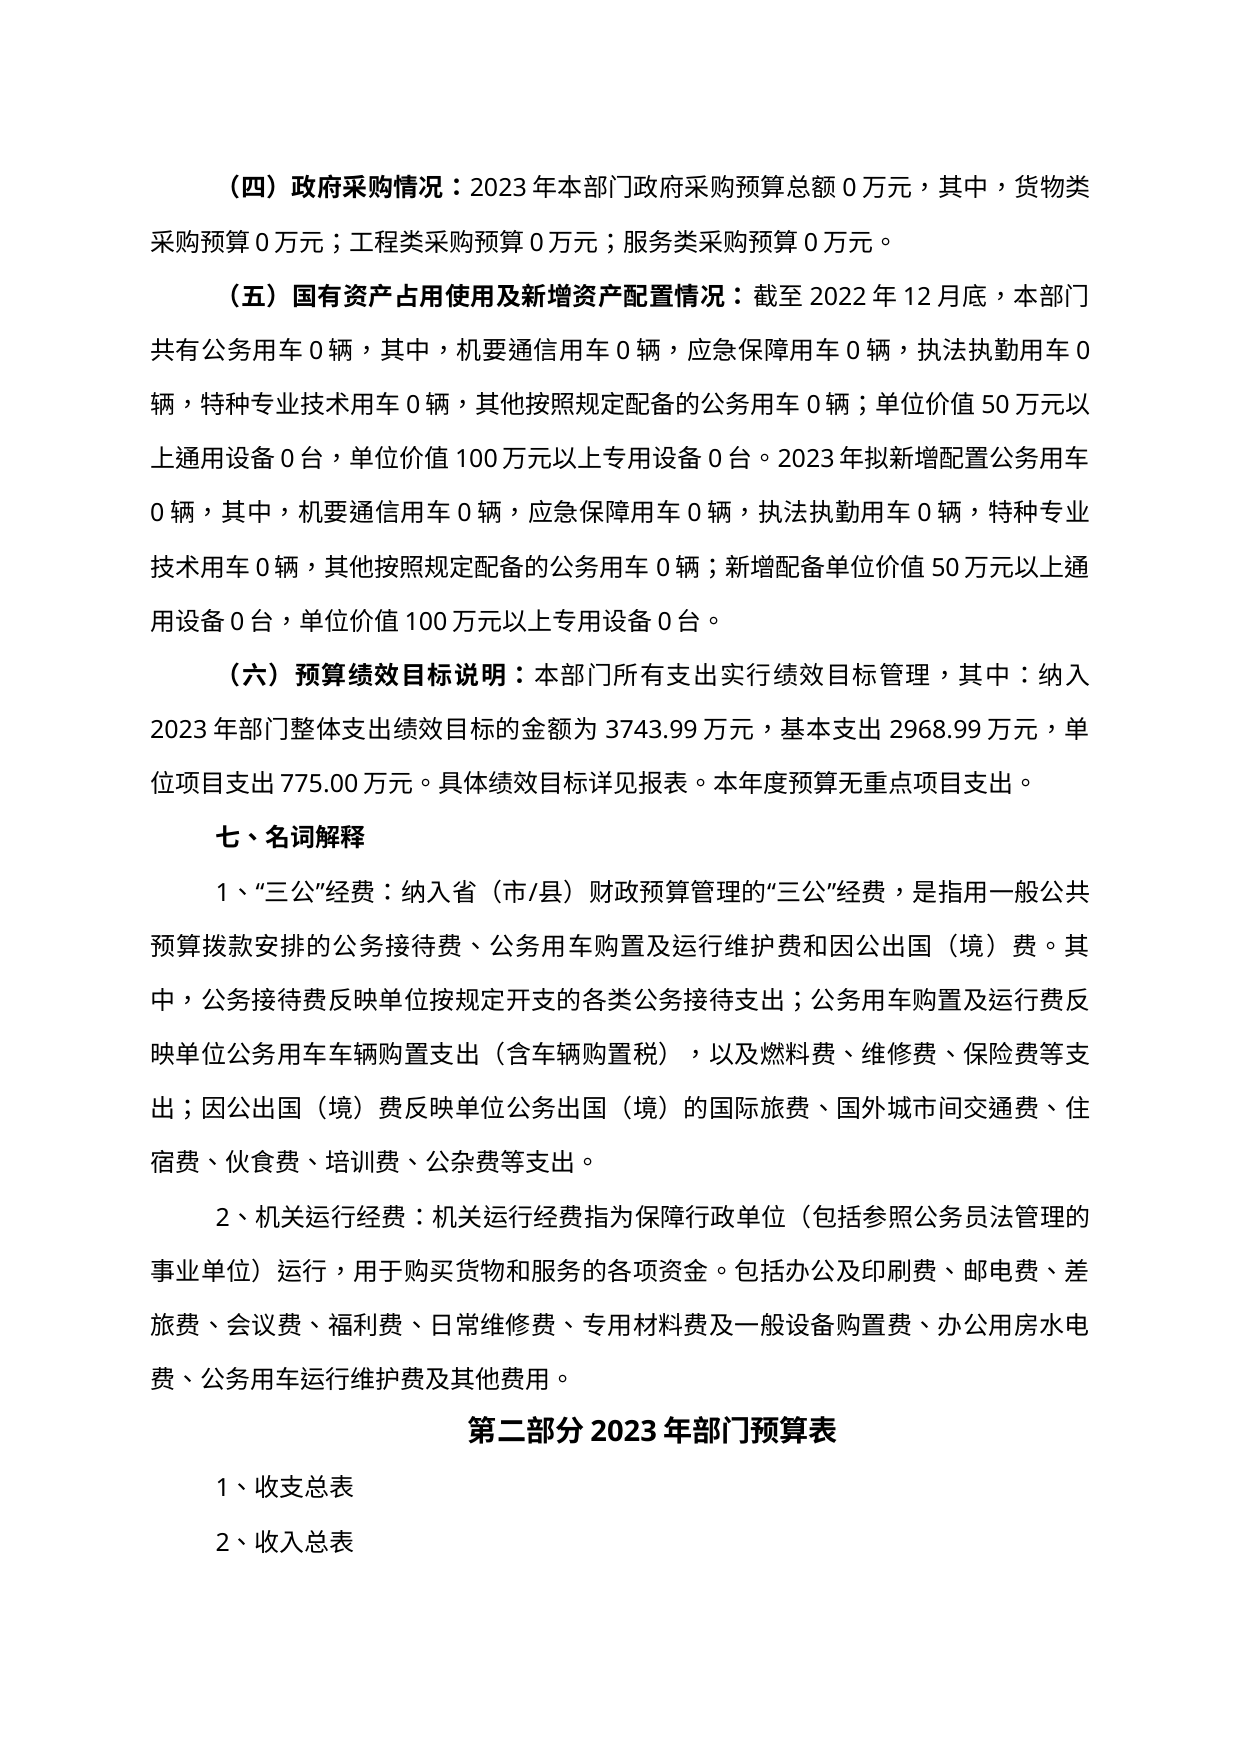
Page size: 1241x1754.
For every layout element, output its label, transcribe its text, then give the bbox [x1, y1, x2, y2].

text 2、收入总表 [150, 1504, 1090, 1558]
text 1、“三公”经费：纳入省（市/县）财政预算管理的“三公”经费，是指用一般公共预算拨款安排的公务接待费、公务用车购置及运行维护费和因公出国（境）费。其中，公务接待费反映单位按规定开支的各类公务接待支出；公务用车购置及运行费反映单位公务用车车辆购置支出（含车辆购置税），以及燃料费、维修费、保险费等支出；因公出国（境）费反映单位公务出国（境）的国际旅费、国外城市间交通费、住宿费、伙食费、培训费、公杂费等支出。 [150, 854, 1090, 1179]
text （四）政府采购情况：2023年本部门政府采购预算总额0万元，其中，货物类采购预算0万元；工程类采购预算0万元；服务类采购预算0万元。 [150, 150, 1090, 258]
text 2、机关运行经费：机关运行经费指为保障行政单位（包括参照公务员法管理的事业单位）运行，用于购买货物和服务的各项资金。包括办公及印刷费、邮电费、差旅费、会议费、福利费、日常维修费、专用材料费及一般设备购置费、办公用房水电费、公务用车运行维护费及其他费用。 [150, 1179, 1090, 1396]
text 第二部分2023年部门预算表 [150, 1396, 1090, 1450]
text （六）预算绩效目标说明：本部门所有支出实行绩效目标管理，其中：纳入2023年部门整体支出绩效目标的金额为3743.99万元，基本支出2968.99万元，单位项目支出775.00万元。具体绩效目标详见报表。本年度预算无重点项目支出。 [150, 637, 1090, 800]
text 七、名词解释 [150, 800, 1090, 854]
text 1、收支总表 [150, 1450, 1090, 1504]
text （五）国有资产占用使用及新增资产配置情况：截至2022年12月底，本部门共有公务用车0辆，其中，机要通信用车0辆，应急保障用车0辆，执法执勤用车0辆，特种专业技术用车0辆，其他按照规定配备的公务用车0辆；单位价值50万元以上通用设备0台，单位价值100万元以上专用设备0台。2023年拟新增配置公务用车0辆，其中，机要通信用车0辆，应急保障用车0辆，执法执勤用车0辆，特种专业技术用车0辆，其他按照规定配备的公务用车0辆；新增配备单位价值50万元以上通用设备0台，单位价值100万元以上专用设备0台。 [150, 258, 1090, 637]
